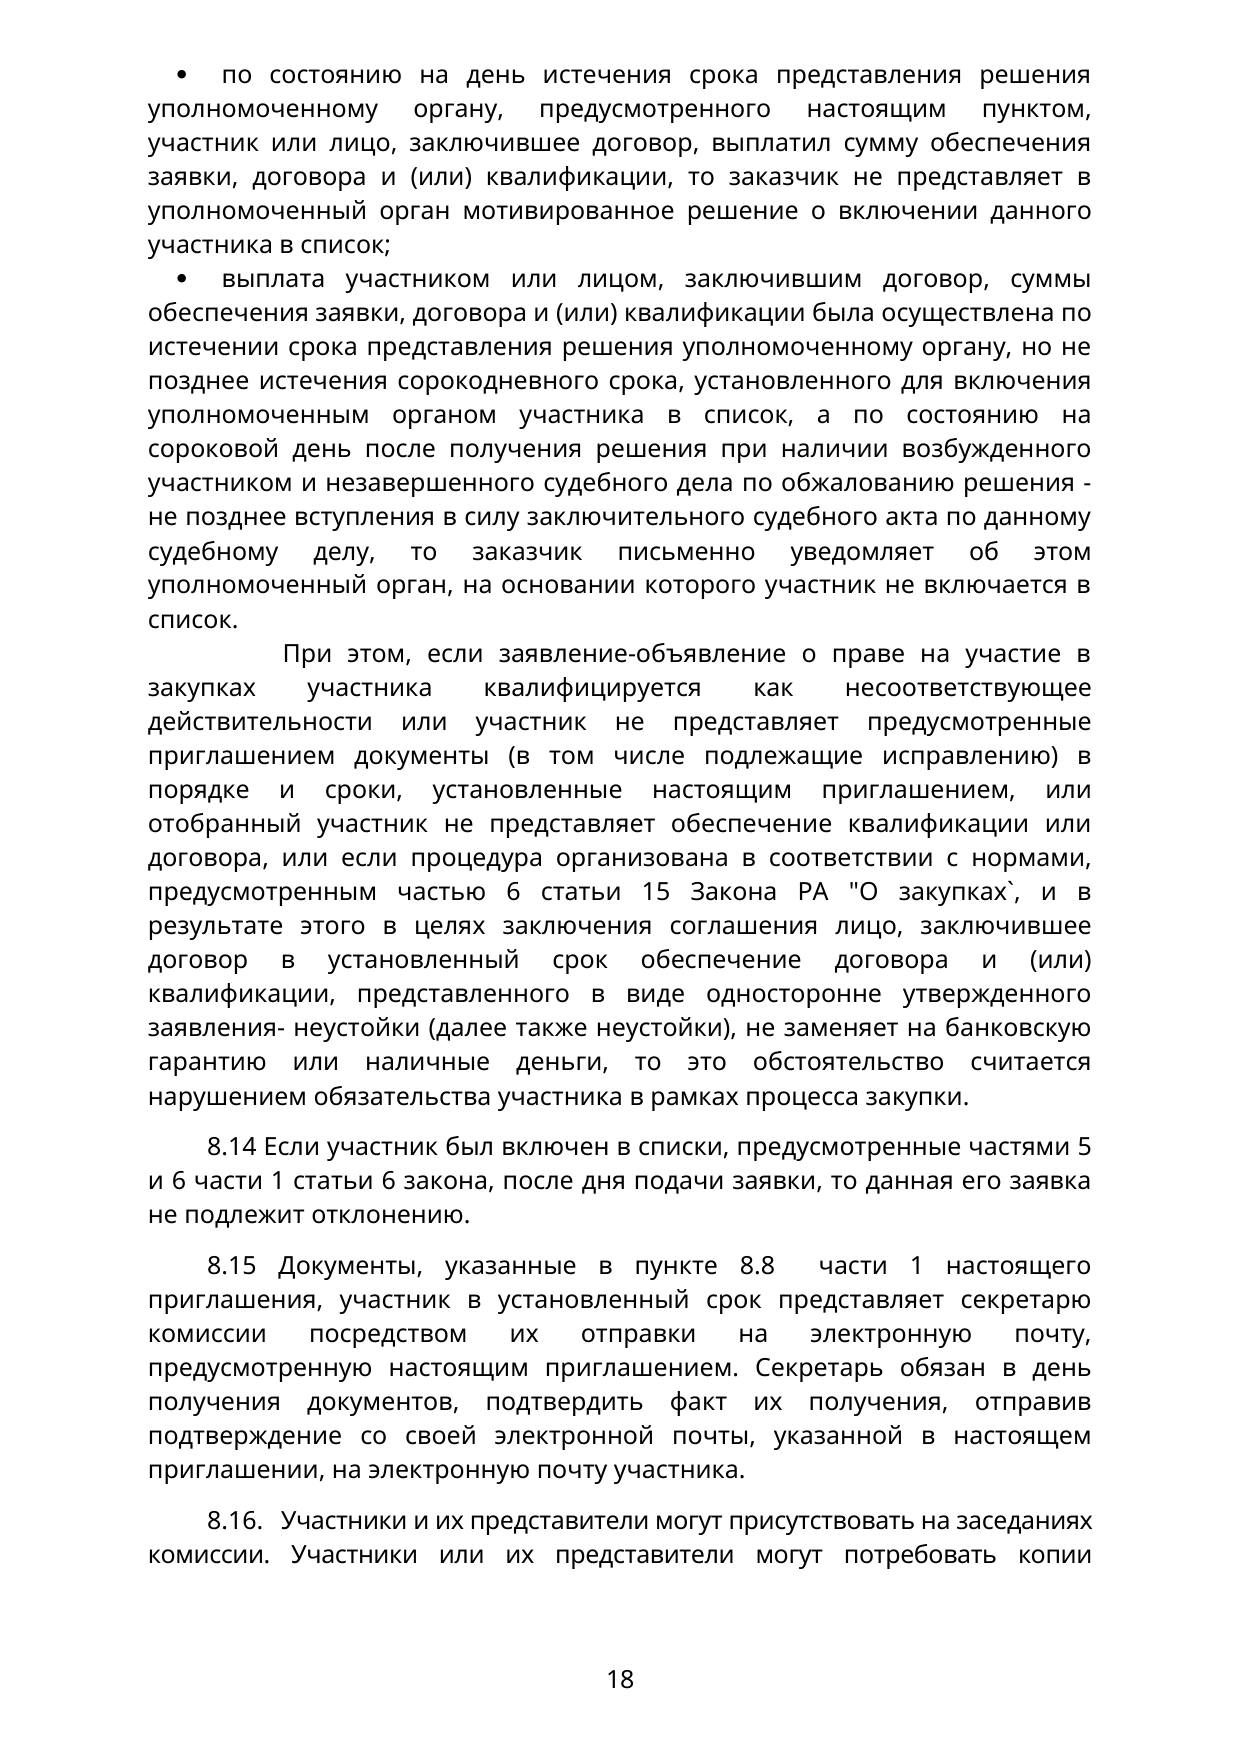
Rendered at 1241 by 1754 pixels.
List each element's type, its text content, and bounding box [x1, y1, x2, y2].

list выплата участником или лицом, заключившим договор, суммы обеспечения заявки, договора и (или) квалификации была осуществлена по истечении срока представления решения уполномоченному органу, но не позднее истечения сорокодневного срока, установленного для включения уполномоченным органом участника в список, а по состоянию на сороковой день после получения решения при наличии возбужденного участником и незавершенного судебного дела по обжалованию решения -не позднее вступления в силу заключительного судебного акта по данному судебному делу, то заказчик письменно уведомляет об этом уполномоченный орган, на основании которого участник не включается в список. [148, 261, 1092, 635]
text 8.15 Документы, указанные в пункте 8.8 части 1 настоящего приглашения, участник в установленный срок представляет секретарю комиссии посредством их отправки на электронную почту, предусмотренную настоящим приглашением. Секретарь обязан в день получения документов, подтвердить факт их получения, отправив подтверждение со своей электронной почты, указанной в настоящем приглашении, на электронную почту участника. [148, 1248, 1092, 1486]
text При этом, если заявление-объявление о праве на участие в закупках участника квалифицируется как несоответствующее действительности или участник не представляет предусмотренные приглашением документы (в том числе подлежащие исправлению) в порядке и сроки, установленные настоящим приглашением, или отобранный участник не представляет обеспечение квалификации или договора, или если процедура организована в соответствии с нормами, предусмотренным частью 6 статьи 15 Закона РА "О закупках`, и в результате этого в целях заключения соглашения лицо, заключившее договор в установленный срок обеспечение договора и (или) квалификации, представленного в виде односторонне утвержденного заявления- неустойки (далее также неустойки), не заменяет на банковскую гарантию или наличные деньги, то это обстоятельство считается нарушением обязательства участника в рамках процесса закупки. [148, 635, 1092, 1112]
text 8.14 Если участник был включен в списки, предусмотренные частями 5 и 6 части 1 статьи 6 закона, после дня подачи заявки, то данная его заявка не подлежит отклонению. [148, 1129, 1092, 1231]
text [148, 1503, 1092, 1571]
list по состоянию на день истечения срока представления решения уполномоченному органу, предусмотренного настоящим пунктом, участник или лицо, заключившее договор, выплатил сумму обеспечения заявки, договора и (или) квалификации, то заказчик не представляет в уполномоченный орган мотивированное решение о включении данного участника в список; [148, 56, 1092, 261]
